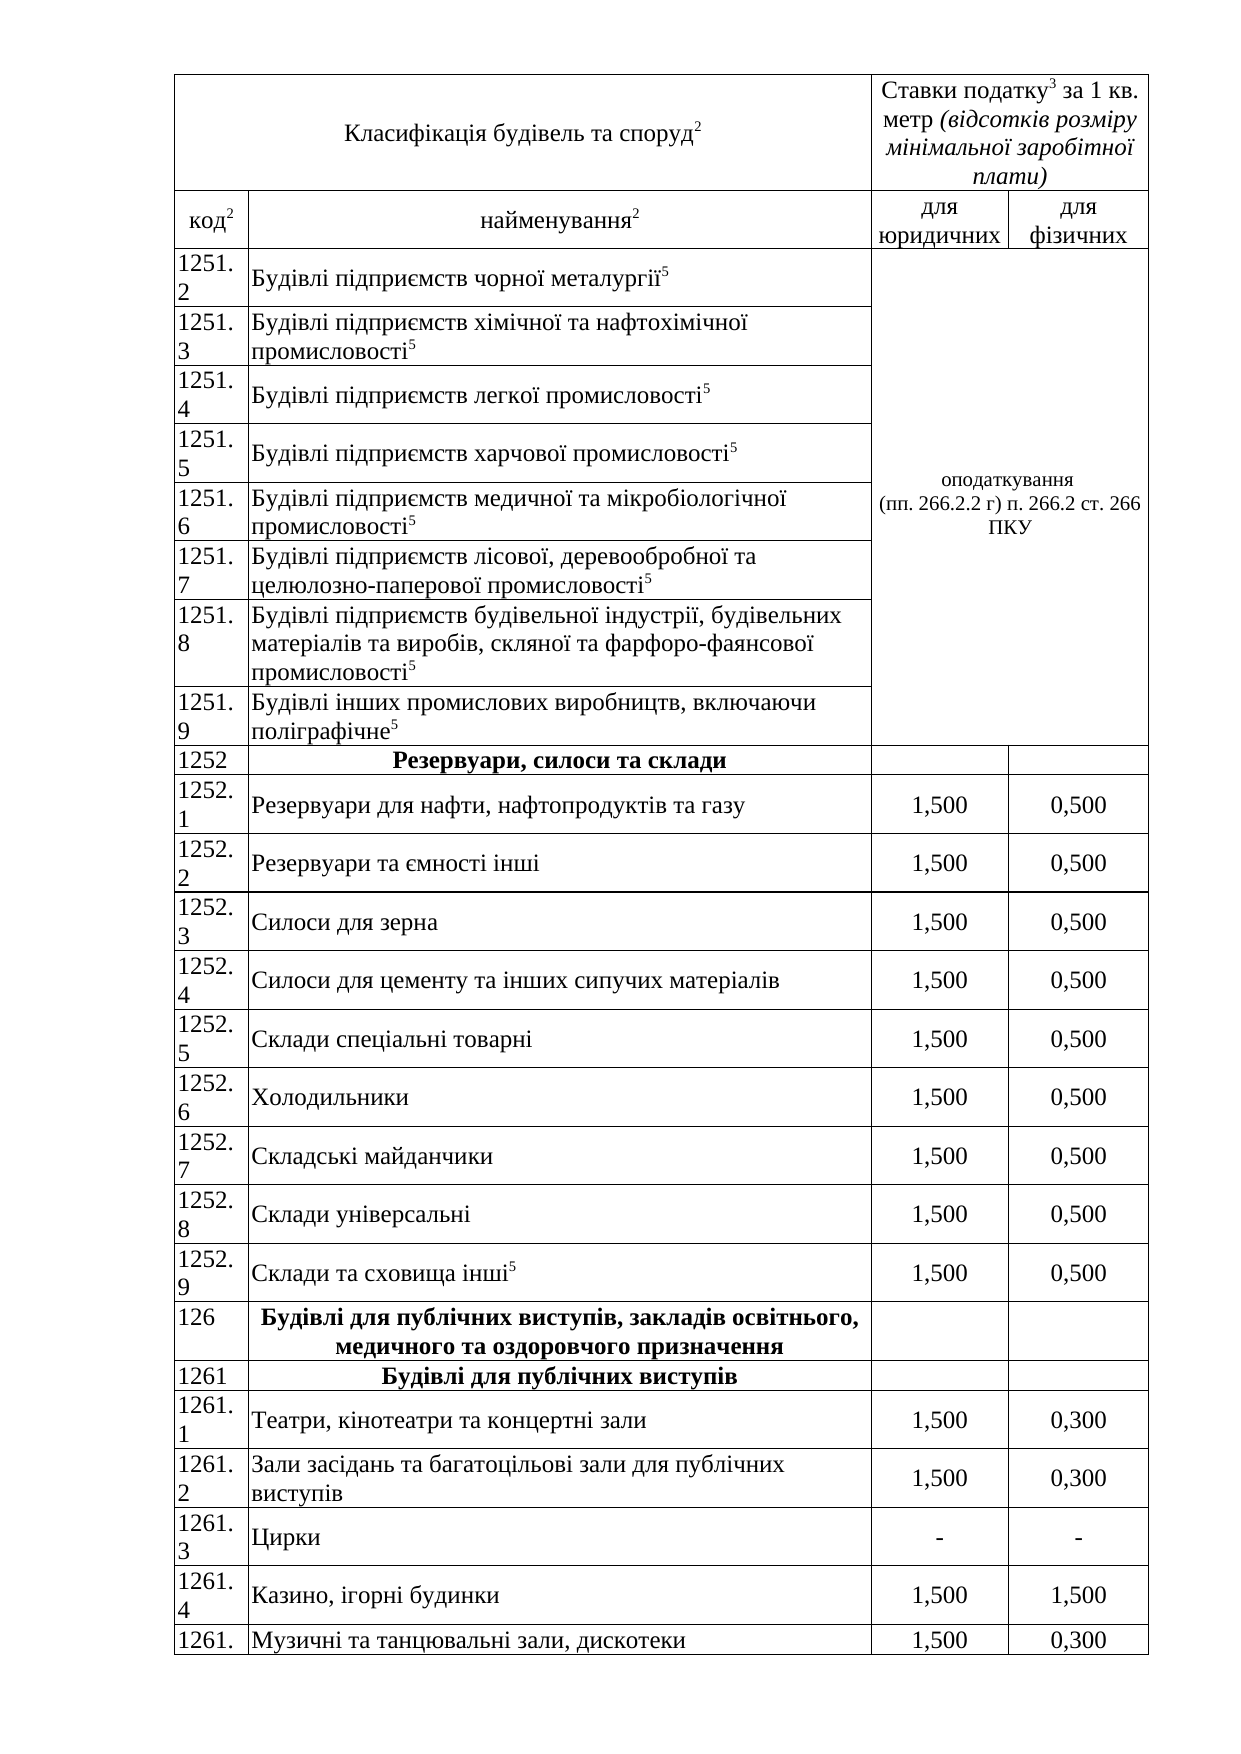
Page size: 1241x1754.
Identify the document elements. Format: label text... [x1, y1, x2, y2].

table_cell [872, 746, 1008, 774]
table_cell [1009, 1302, 1148, 1360]
table_cell 1,500 [872, 1185, 1008, 1243]
table_cell Складські майданчики [249, 1127, 871, 1184]
table_cell 0,300 [1009, 1391, 1148, 1448]
table_cell - [1009, 1508, 1148, 1565]
table_cell для юридичних осіб [872, 191, 1008, 247]
table_cell 1261 [175, 1361, 248, 1389]
table_cell 1251.4 [175, 366, 248, 423]
table_cell Силоси для цементу та інших сипучих матеріалів [249, 951, 871, 1008]
table_cell 1252 [175, 746, 248, 774]
table_cell Силоси для зерна [249, 893, 871, 950]
table_cell 1,500 [872, 834, 1008, 891]
table_cell 0,500 [1009, 1185, 1148, 1243]
table_cell 1,500 [1009, 1566, 1148, 1624]
table_cell Будівлі для публічних виступів [249, 1361, 871, 1389]
table_cell Будівлі підприємств будівельної індустрії, будівельних матеріалів та виробів, скляної та фарфоро-фаянсової промисловості5 [249, 600, 871, 686]
table_cell Будівлі підприємств харчової промисловості5 [249, 424, 871, 482]
table_cell 1,500 [872, 1068, 1008, 1126]
table_cell 1251.8 [175, 600, 248, 686]
table_cell 0,500 [1009, 775, 1148, 833]
table_cell Холодильники [249, 1068, 871, 1126]
table_cell 1,500 [872, 1244, 1008, 1301]
table_cell 0,500 [1009, 893, 1148, 950]
table_cell [872, 1361, 1008, 1389]
table_cell Резервуари для нафти, нафтопродуктів та газу [249, 775, 871, 833]
table_cell 1261.2 [175, 1449, 248, 1507]
table_cell 1261.3 [175, 1508, 248, 1565]
table_cell 0,300 [1009, 1625, 1148, 1653]
table_cell Склади універсальні [249, 1185, 871, 1243]
table_cell 0,500 [1009, 1244, 1148, 1301]
table_cell Будівлі підприємств легкої промисловості5 [249, 366, 871, 423]
table_cell 1,500 [872, 1625, 1008, 1653]
table_cell - [872, 1508, 1008, 1565]
table_cell Музичні та танцювальні зали, дискотеки [249, 1625, 871, 1653]
table_cell 1252.6 [175, 1068, 248, 1126]
table_cell 1261.5 [175, 1625, 248, 1653]
table_cell 1,500 [872, 893, 1008, 950]
table_cell 1251.2 [175, 249, 248, 306]
table_cell 0,500 [1009, 1127, 1148, 1184]
table_cell Будівлі підприємств чорної металургії5 [249, 249, 871, 306]
table_cell Звільнені від оподаткування (пп. 266.2.2 г) п. 266.2 ст. 266 ПКУ [872, 249, 1148, 744]
table_cell 1252.8 [175, 1185, 248, 1243]
table_cell 0,500 [1009, 1068, 1148, 1126]
table_cell 1251.6 [175, 483, 248, 540]
table_cell код2 [175, 191, 248, 247]
table_cell Будівлі підприємств лісової, деревообробної та целюлозно-паперової промисловості5 [249, 541, 871, 599]
table_cell [1009, 1361, 1148, 1389]
table_cell 1261.1 [175, 1391, 248, 1448]
table_cell 1252.3 [175, 893, 248, 950]
table_cell Казино, ігорні будинки [249, 1566, 871, 1624]
table_cell 1252.1 [175, 775, 248, 833]
table_cell 1,500 [872, 1391, 1008, 1448]
table_cell Склади та сховища інші5 [249, 1244, 871, 1301]
table_cell 1251.3 [175, 307, 248, 364]
table_cell Театри, кінотеатри та концертні зали [249, 1391, 871, 1448]
table_cell 1,500 [872, 775, 1008, 833]
table_header Класифікація будівель та споруд2 [175, 75, 871, 190]
table_cell 1252.9 [175, 1244, 248, 1301]
table_cell 1252.2 [175, 834, 248, 891]
table_cell Резервуари, силоси та склади [249, 746, 871, 774]
table_cell [1009, 746, 1148, 774]
table_cell Резервуари та ємності інші [249, 834, 871, 891]
table_cell Будівлі інших промислових виробництв, включаючи поліграфічне5 [249, 687, 871, 744]
table_cell Будівлі підприємств хімічної та нафтохімічної промисловості5 [249, 307, 871, 364]
table_cell найменування2 [249, 191, 871, 247]
table_cell 0,500 [1009, 1010, 1148, 1067]
table_cell 1251.5 [175, 424, 248, 482]
table_cell [872, 1302, 1008, 1360]
table_cell 1,500 [872, 1566, 1008, 1624]
table_header Ставки податку3 за (відсотків розміру мінімальної заробітної плати) [872, 75, 1148, 190]
table_cell 0,300 [1009, 1449, 1148, 1507]
table_cell 1252.4 [175, 951, 248, 1008]
table_cell Цирки [249, 1508, 871, 1565]
table_cell Склади спеціальні товарні [249, 1010, 871, 1067]
table_cell Будівлі для публічних виступів, закладів освітнього, медичного та оздоровчого призначення [249, 1302, 871, 1360]
table_cell Будівлі підприємств медичної та мікробіологічної промисловості5 [249, 483, 871, 540]
table_cell 1251.7 [175, 541, 248, 599]
table_cell 1,500 [872, 1010, 1008, 1067]
table_cell Зали засідань та багатоцільові зали для публічних виступів [249, 1449, 871, 1507]
table_cell 1,500 [872, 1127, 1008, 1184]
table_cell для фізичних осіб [1009, 191, 1148, 247]
table_cell 1252.7 [175, 1127, 248, 1184]
table_cell 1251.9 [175, 687, 248, 744]
table_cell 1261.4 [175, 1566, 248, 1624]
table_cell 1252.5 [175, 1010, 248, 1067]
table_cell 0,500 [1009, 834, 1148, 891]
table_cell 0,500 [1009, 951, 1148, 1008]
table_cell 1,500 [872, 1449, 1008, 1507]
table_cell 1,500 [872, 951, 1008, 1008]
table_cell 126 [175, 1302, 248, 1360]
